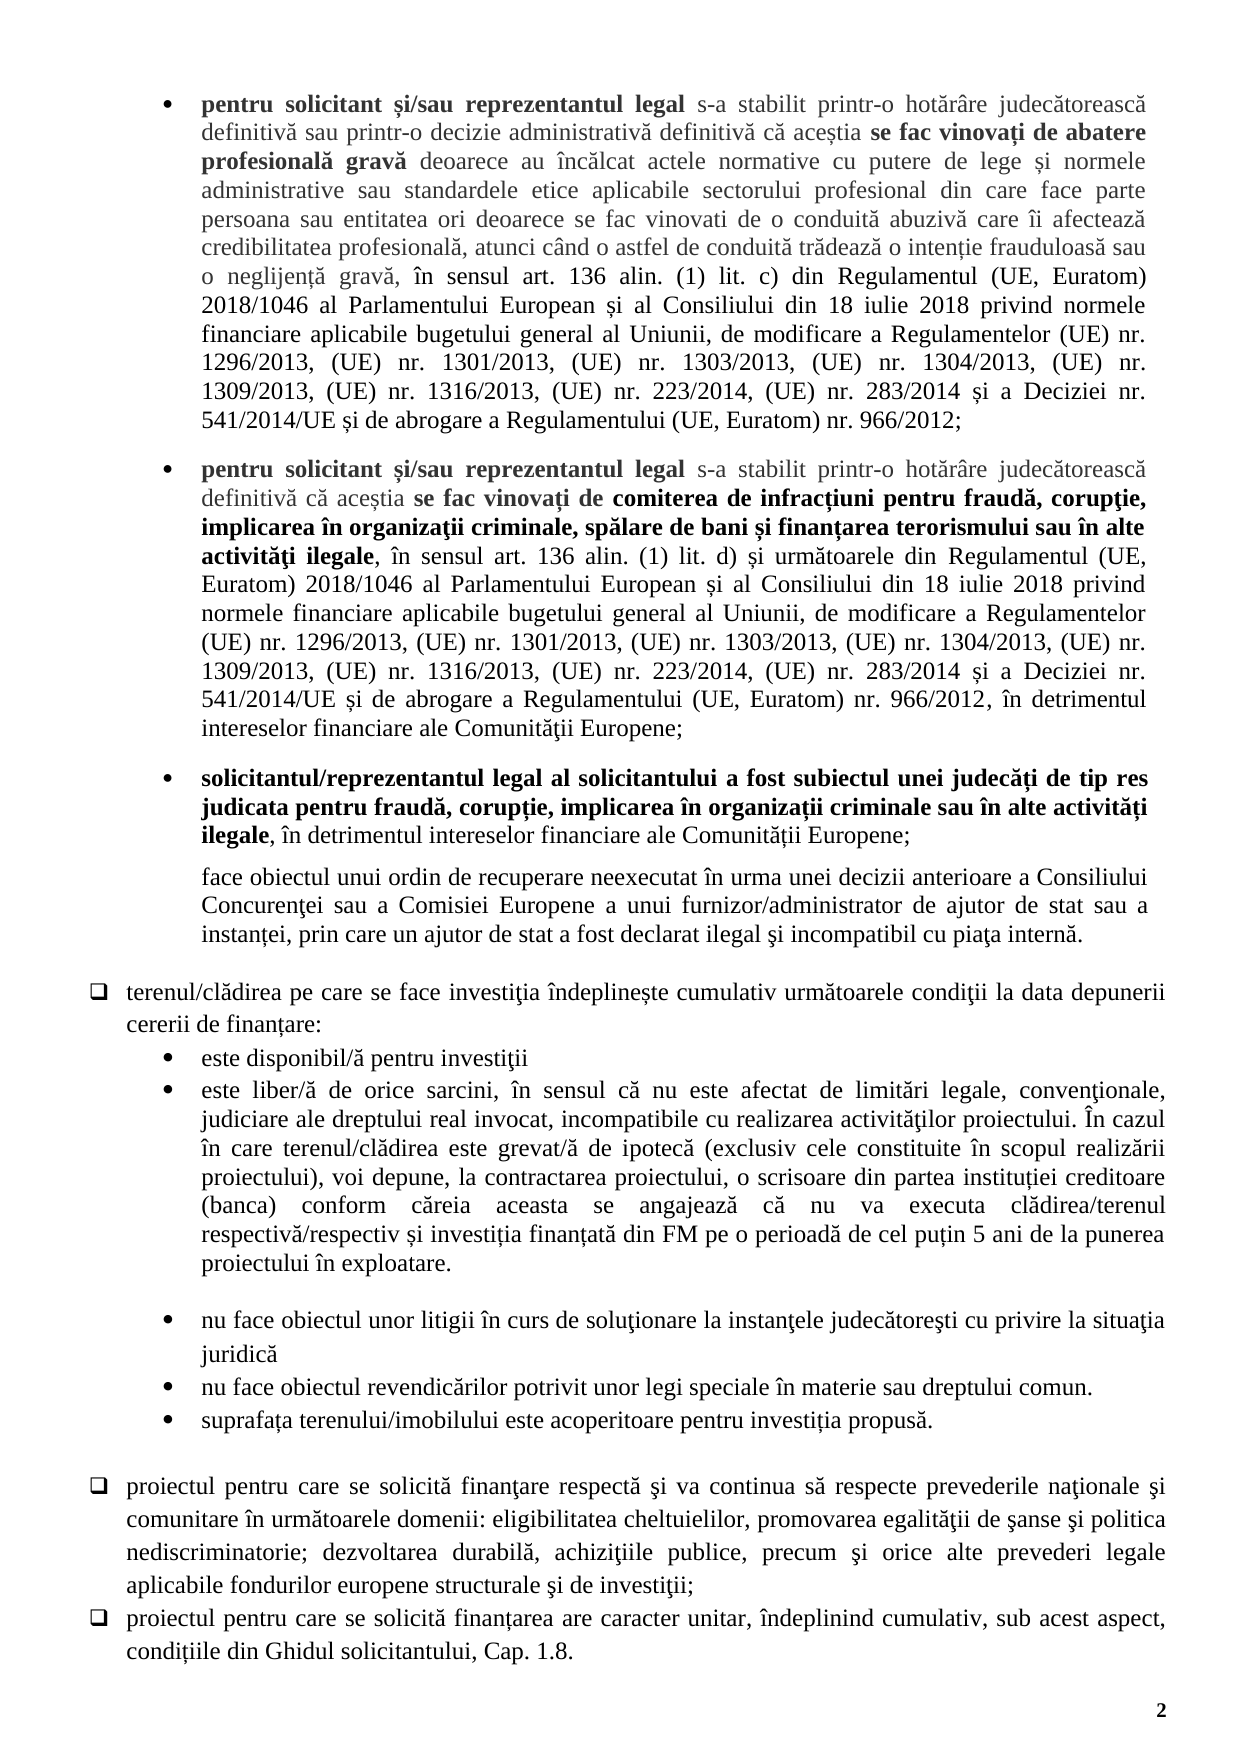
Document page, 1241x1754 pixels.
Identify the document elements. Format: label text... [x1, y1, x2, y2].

list proiectul pentru care se solicită finanţare respectă şi va continua să respecte prevederile naţionale şi comunitare în următoarele domenii: eligibilitatea cheltuielilor, promovarea egalităţii de şanse şi politica nediscriminatorie; dezvoltarea durabilă, achiziţiile publice, precum şi orice alte prevederi legale aplicabile fondurilor europene structurale şi de investiţii; [89, 1471, 1167, 1598]
list terenul/clădirea pe care se face investiţia îndeplinește cumulativ următoarele condiţii la data depunerii cererii de finanțare: [89, 977, 1167, 1038]
list face obiectul unui ordin de recuperare neexecutat în urma unei decizii anterioare a Consiliului Concurenţei sau a Comisiei Europene a unui furnizor/administrator de ajutor de stat sau a instanței, prin care un ajutor de stat a fost declarat ilegal şi incompatibil cu piaţa internă. [201, 862, 1149, 948]
list nu face obiectul revendicărilor potrivit unor legi speciale în materie sau dreptului comun. [164, 1372, 1167, 1400]
list proiectul pentru care se solicită finanțarea are caracter unitar, îndeplinind cumulativ, sub acest aspect, condițiile din Ghidul solicitantului, Cap. 1.8. [89, 1603, 1167, 1664]
list pentru solicitant și/sau reprezentantul legal s-a stabilit printr-o hotărâre judecătorească definitivă că aceștia se fac vinovați de comiterea de infracțiuni pentru fraudă, corupţie, implicarea în organizaţii criminale, spălare de bani și finanțarea terorismului sau în alte activităţi ilegale, în sensul art. 136 alin. (1) lit. d) și următoarele din Regulamentul (UE, Euratom) 2018/1046 al Parlamentului European și al Consiliului din 18 iulie 2018 privind normele financiare aplicabile bugetului general al Uniunii, de modificare a Regulamentelor (UE) nr. 1296/2013, (UE) nr. 1301/2013, (UE) nr. 1303/2013, (UE) nr. 1304/2013, (UE) nr. 1309/2013, (UE) nr. 1316/2013, (UE) nr. 223/2014, (UE) nr. 283/2014 și a Deciziei nr. 541/2014/UE și de abrogare a Regulamentului (UE, Euratom) nr. 966/2012, în detrimentul intereselor financiare ale Comunităţii Europene; [164, 454, 1147, 742]
list pentru solicitant și/sau reprezentantul legal s-a stabilit printr-o hotărâre judecătorească definitivă sau printr-o decizie administrativă definitivă că aceștia se fac vinovați de abatere profesională gravă deoarece au încălcat actele normative cu putere de lege și normele administrative sau standardele etice aplicabile sectorului profesional din care face parte persoana sau entitatea ori deoarece se fac vinovati de o conduită abuzivă care îi afectează credibilitatea profesională, atunci când o astfel de conduită trădează o intenție frauduloasă sau o neglijență gravă, în sensul art. 136 alin. (1) lit. c) din Regulamentul (UE, Euratom) 2018/1046 al Parlamentului European și al Consiliului din 18 iulie 2018 privind normele financiare aplicabile bugetului general al Uniunii, de modificare a Regulamentelor (UE) nr. 1296/2013, (UE) nr. 1301/2013, (UE) nr. 1303/2013, (UE) nr. 1304/2013, (UE) nr. 1309/2013, (UE) nr. 1316/2013, (UE) nr. 223/2014, (UE) nr. 283/2014 și a Deciziei nr. 541/2014/UE și de abrogare a Regulamentului (UE, Euratom) nr. 966/2012; [164, 89, 1147, 434]
list suprafața terenului/imobilului este acoperitoare pentru investiția propusă. [164, 1405, 1167, 1433]
list nu face obiectul unor litigii în curs de soluţionare la instanţele judecătoreşti cu privire la situaţia juridică [164, 1306, 1167, 1367]
list solicitantul/reprezentantul legal al solicitantului a fost subiectul unei judecăți de tip res judicata pentru fraudă, corupție, implicarea în organizații criminale sau în alte activități ilegale, în detrimentul intereselor financiare ale Comunității Europene; [164, 763, 1149, 849]
list este liber/ă de orice sarcini, în sensul că nu este afectat de limitări legale, convenţionale, judiciare ale dreptului real invocat, incompatibile cu realizarea activităţilor proiectului. În cazul în care terenul/clădirea este grevat/ă de ipotecă (exclusiv cele constituite în scopul realizării proiectului), voi depune, la contractarea proiectului, o scrisoare din partea instituției creditoare (banca) conform căreia aceasta se angajează că nu va executa clădirea/terenul respectivă/respectiv și investiția finanțată din FM pe o perioadă de cel puțin 5 ani de la punerea proiectului în exploatare. [164, 1076, 1167, 1277]
list este disponibil/ă pentru investiţii [164, 1043, 1167, 1071]
